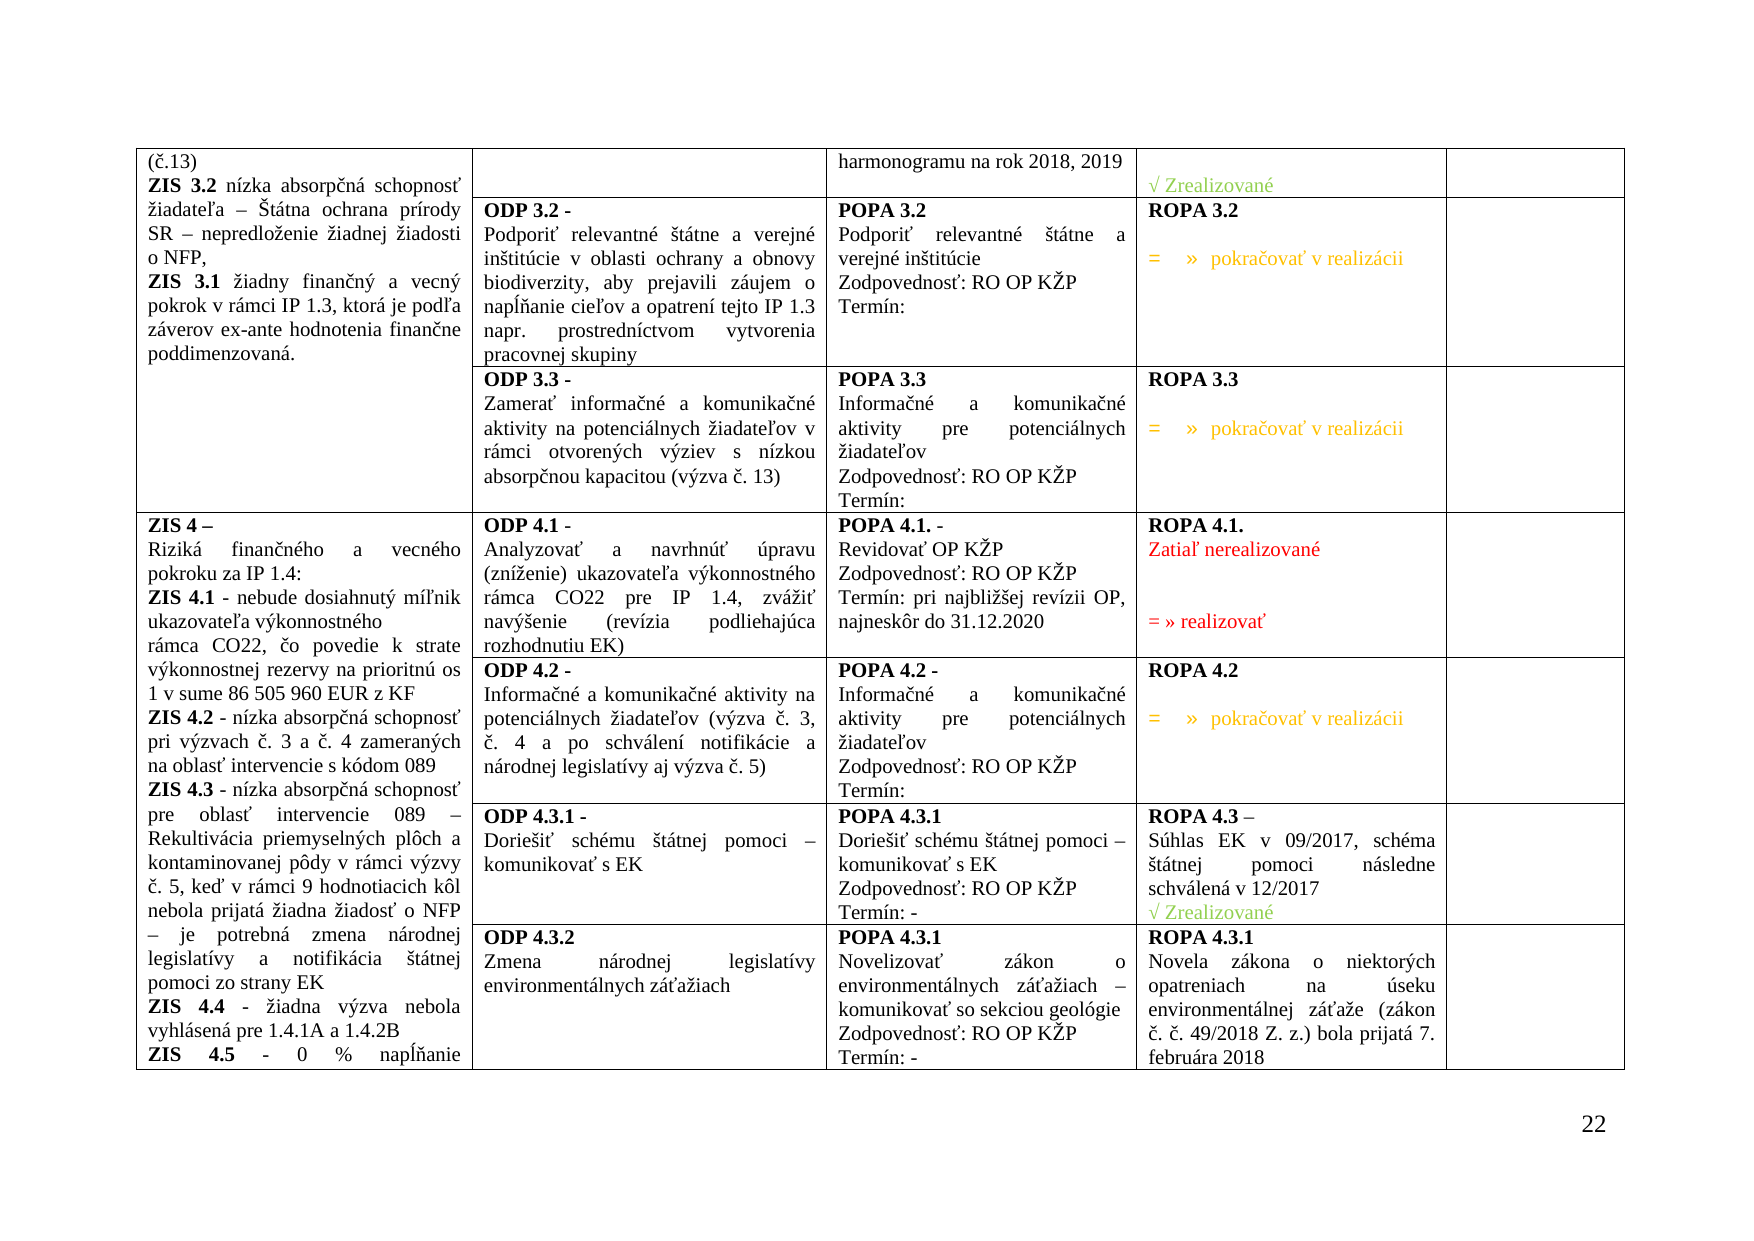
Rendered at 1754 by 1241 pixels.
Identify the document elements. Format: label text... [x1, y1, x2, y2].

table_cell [827, 149, 1136, 197]
table_cell POPA 3.3 Informačné a komunikačné aktivity pre potenciálnych žiadateľov Zodpovednosť: RO OP KŽP Termín: [827, 367, 1136, 512]
table_cell [1447, 198, 1624, 366]
table_cell ROPA 4.3 – Súhlas EK v 09/2017, schéma štátnej pomoci následne schválená v 12/2017 √ Zrealizované [1137, 804, 1446, 924]
table_cell ODP 4.2 - Informačné a komunikačné aktivity na potenciálnych žiadateľov (výzva č. 3, č. 4 a po schválení notifikácie a národnej legislatívy aj výzva č. 5) [473, 658, 826, 802]
table_cell ODP 4.1 - Analyzovať a navrhnúť úpravu (zníženie) ukazovateľa výkonnostného rámca CO22 pre IP 1.4, zvážiť navýšenie (revízia podliehajúca rozhodnutiu EK) [473, 513, 826, 657]
table_cell [1447, 513, 1624, 657]
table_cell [1137, 149, 1446, 197]
table_cell POPA 4.3.1 Doriešiť schému štátnej pomoci – komunikovať s EK Zodpovednosť: RO OP KŽP Termín: - [827, 804, 1136, 924]
table_cell ROPA 4.1. Zatiaľ nerealizované = » realizovať [1137, 513, 1446, 657]
table_cell [1447, 925, 1624, 1069]
table_cell POPA 3.2 Podporiť relevantné štátne a verejné inštitúcie Zodpovednosť: RO OP KŽP Termín: [827, 198, 1136, 366]
table_cell ROPA 3.2 = » pokračovať v realizácii [1137, 198, 1446, 366]
table_cell [1447, 804, 1624, 924]
table_cell [1447, 149, 1624, 197]
table_cell ODP 4.3.1 - Doriešiť schému štátnej pomoci – komunikovať s EK [473, 804, 826, 924]
table_cell ODP 3.3 - Zamerať informačné a komunikačné aktivity na potenciálnych žiadateľov v rámci otvorených výziev s nízkou absorpčnou kapacitou (výzva č. 13) [473, 367, 826, 512]
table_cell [473, 925, 826, 1069]
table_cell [137, 149, 472, 512]
table_cell [1447, 367, 1624, 512]
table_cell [827, 925, 1136, 1069]
table_cell ODP 3.2 - Podporiť relevantné štátne a verejné inštitúcie v oblasti ochrany a obnovy biodiverzity, aby prejavili záujem o napĺňanie cieľov a opatrení tejto IP 1.3 napr. prostredníctvom vytvorenia pracovnej skupiny [473, 198, 826, 366]
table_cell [473, 149, 826, 197]
table_cell ZIS 4 – Riziká finančného a vecného pokroku za IP 1.4: ZIS 4.1 - nebude dosiahnutý míľnik ukazovateľa výkonnostného rámca CO22, čo povedie k strate výkonnostnej rezervy na prioritnú os 1 v sume 86 505 960 EUR z KF ZIS 4.2 - nízka absorpčná schopnosť pri výzvach č. 3 a č. 4 zameraných na oblasť intervencie s kódom 089 ZIS 4.3 - nízka absorpčná schopnosť pre oblasť intervencie 089 – Rekultivácia priemyselných plôch a kontaminovanej pôdy v rámci výzvy č. 5, keď v rámci 9 hodnotiacich kôl nebola prijatá žiadna žiadosť o NFP – je potrebná zmena národnej legislatívy a notifikácia štátnej pomoci zo strany EK ZIS 4.4 - žiadna výzva nebola vyhlásená pre 1.4.1A a 1.4.2B ZIS 4.5 - 0 % napĺňanie ukazovateľov výstupu programu O0174, O0015, O0016 [137, 513, 472, 1069]
table_cell [1447, 658, 1624, 802]
table_cell ROPA 3.3 = » pokračovať v realizácii [1137, 367, 1446, 512]
table_cell POPA 4.2 - Informačné a komunikačné aktivity pre potenciálnych žiadateľov Zodpovednosť: RO OP KŽP Termín: [827, 658, 1136, 802]
table_cell POPA 4.1. - Revidovať OP KŽP Zodpovednosť: RO OP KŽP Termín: pri najbližšej revízii OP, najneskôr do 31.12.2020 [827, 513, 1136, 657]
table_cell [1137, 925, 1446, 1069]
table_cell ROPA 4.2 = » pokračovať v realizácii [1137, 658, 1446, 802]
